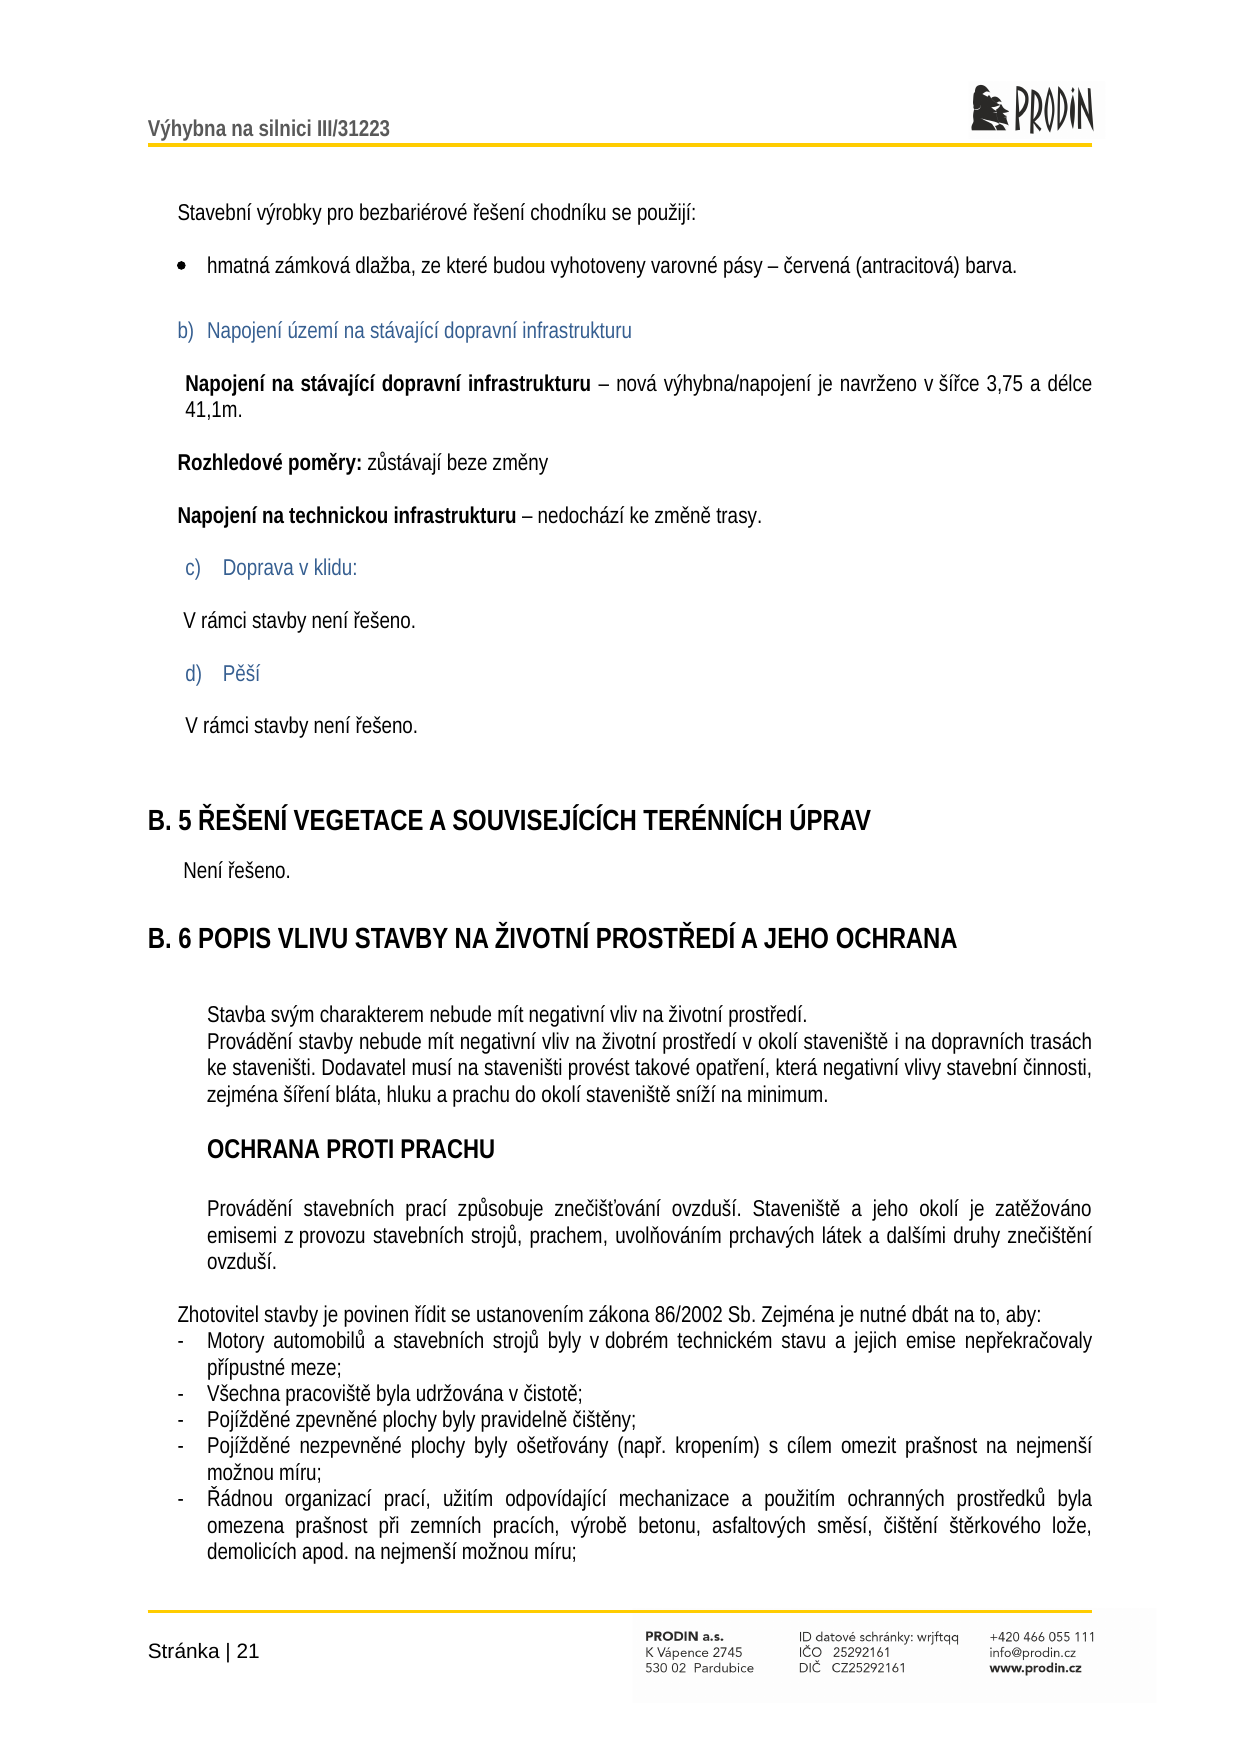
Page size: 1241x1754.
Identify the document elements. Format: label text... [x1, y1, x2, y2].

text Provádění stavebních prací způsobuje znečišťování ovzduší. Staveniště a jeho okolí je zatěžováno emisemi z provozu stavebních strojů, prachem, uvolňováním prchavých látek a dalšími druhy znečištění ovzduší. [207, 1195, 1092, 1274]
list V rámci stavby není řešeno. [185, 712, 1092, 739]
text Není řešeno. [148, 857, 1092, 883]
text OCHRANA PROTI PRACHU [207, 1133, 1092, 1164]
text Rozhledové poměry: zůstávají beze změny [177, 449, 1092, 475]
list Motory automobilů a stavebních strojů byly v dobrém technickém stavu a jejich emise nepřekračovaly přípustné meze; [177, 1327, 1092, 1380]
text V rámci stavby není řešeno. [148, 607, 1092, 633]
list Pěší [185, 660, 1092, 686]
list Všechna pracoviště byla udržována v čistotě; [177, 1380, 1092, 1406]
text Zhotovitel stavby je povinen řídit se ustanovením zákona 86/2002 Sb. Zejména je nutné dbát na to, aby: [177, 1301, 1092, 1327]
subtitle b. 6 popis vlivu stavby na životní prostředí a jeho ochrana [148, 921, 1092, 954]
picture [968, 81, 1106, 139]
list Napojení na stávající dopravní infrastrukturu – nová výhybna/napojení je navrženo v šířce 3,75 a délce 41,1m. [185, 370, 1092, 423]
text Provádění stavby nebude mít negativní vliv na životní prostředí v okolí staveniště i na dopravních trasách ke staveništi. Dodavatel musí na staveništi provést takové opatření, která negativní vlivy stavební činnosti, zejména šíření bláta, hluku a prachu do okolí staveniště sníží na minimum. [207, 1028, 1092, 1107]
list hmatná zámková dlažba, ze které budou vyhotoveny varovné pásy – červená (antracitová) barva. [177, 252, 1092, 278]
list Napojení území na stávající dopravní infrastrukturu [177, 317, 1092, 343]
picture [632, 1608, 1157, 1703]
list Doprava v klidu: [185, 554, 1092, 581]
subtitle b. 5 řešení vegetace a souvisejících terénních úprav [148, 803, 1092, 836]
list Pojížděné zpevněné plochy byly pravidelně čištěny; [177, 1406, 1092, 1432]
text Stavební výrobky pro bezbariérové řešení chodníku se použijí: [177, 199, 1092, 226]
list Pojížděné nezpevněné plochy byly ošetřovány (např. kropením) s cílem omezit prašnost na nejmenší možnou míru; [177, 1432, 1092, 1485]
text Napojení na technickou infrastrukturu – nedochází ke změně trasy. [177, 502, 1092, 528]
text Stavba svým charakterem nebude mít negativní vliv na životní prostředí. [207, 1001, 1092, 1028]
list Řádnou organizací prací, užitím odpovídající mechanizace a použitím ochranných prostředků byla omezena prašnost při zemních pracích, výrobě betonu, asfaltových směsí, čištění štěrkového lože, demolicích apod. na nejmenší možnou míru; [177, 1485, 1092, 1564]
